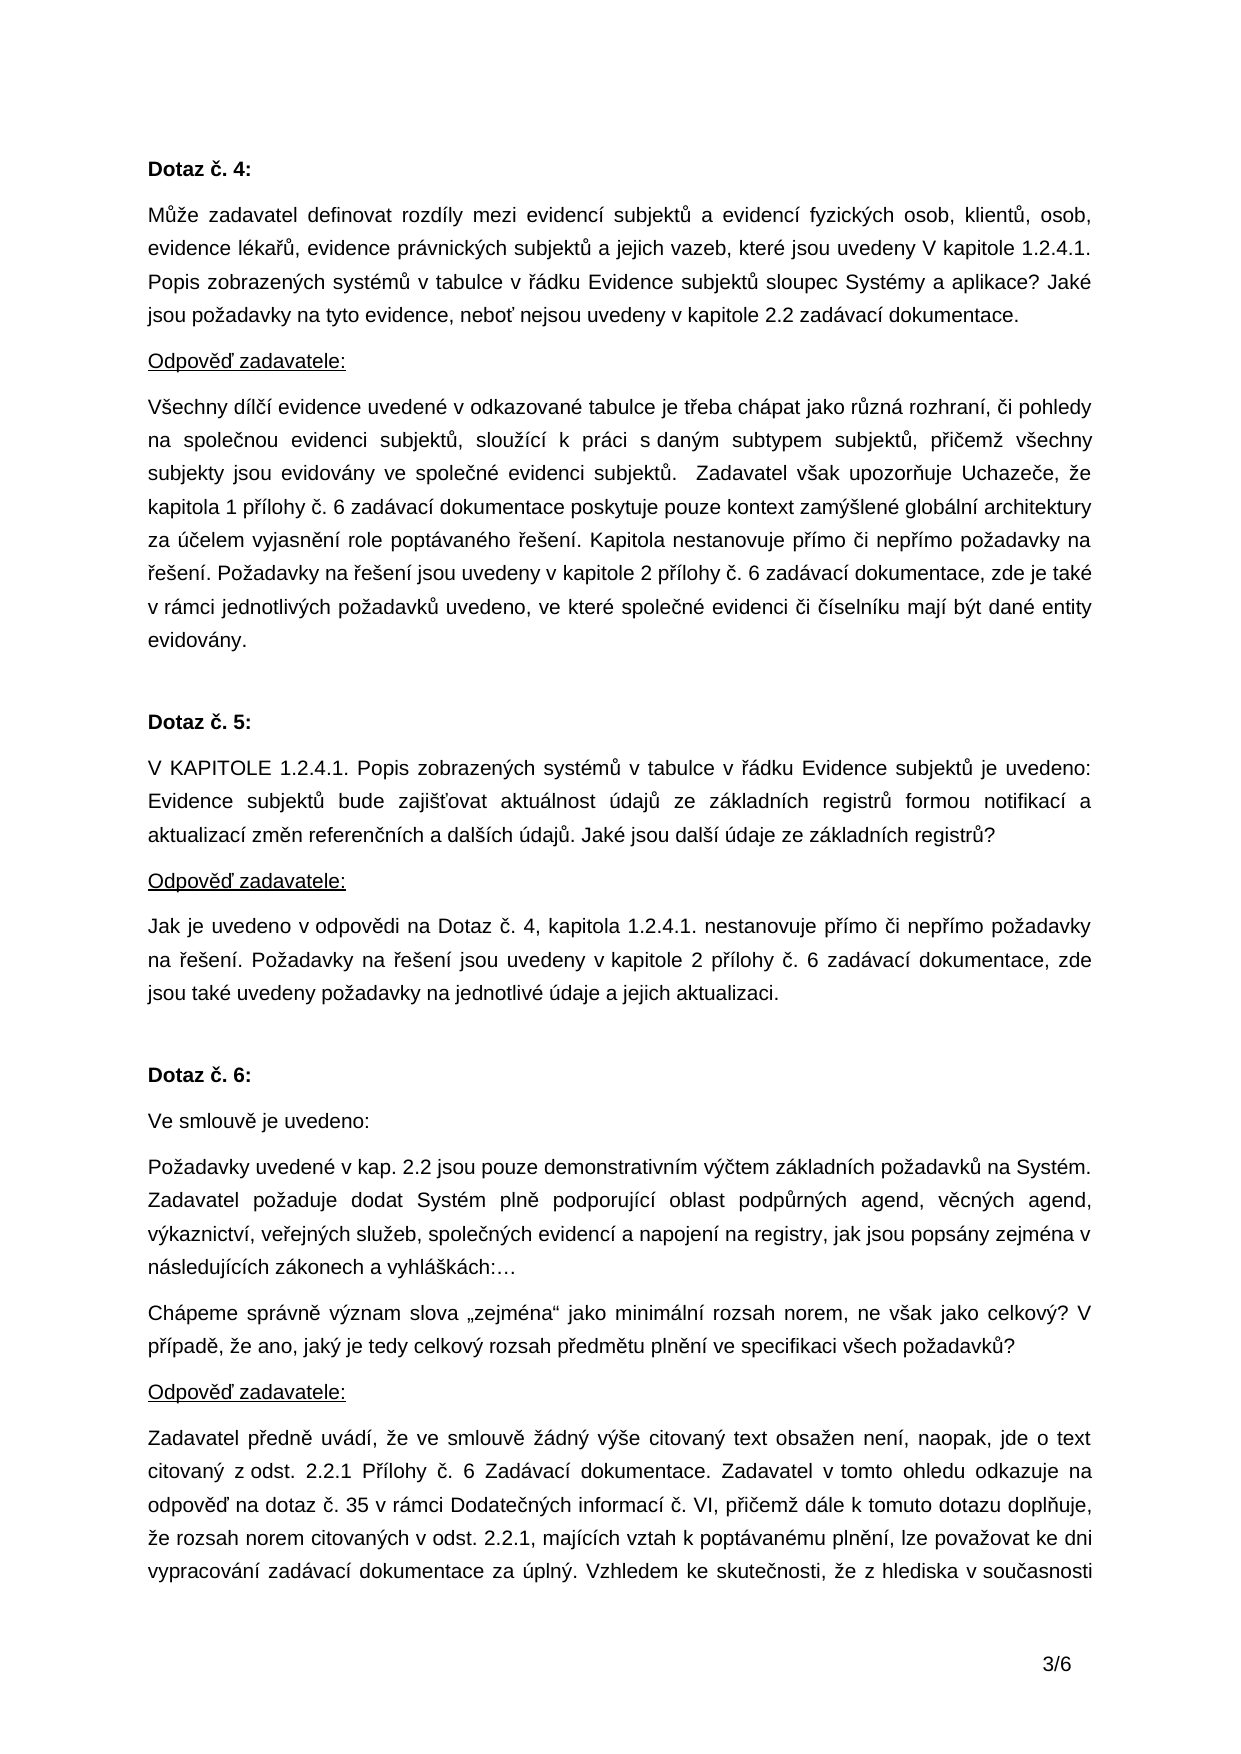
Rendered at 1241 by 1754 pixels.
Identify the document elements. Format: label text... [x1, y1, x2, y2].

text Požadavky uvedené v kap. 2.2 jsou pouze demonstrativním výčtem základních požadavků na Systém. Zadavatel požaduje dodat Systém plně podporující oblast podpůrných agend, věcných agend, výkaznictví, veřejných služeb, společných evidencí a napojení na registry, jak jsou popsány zejména v následujících zákonech a vyhláškách:… [148, 1146, 1093, 1279]
text Dotaz č. 4: [148, 148, 1093, 181]
text V KAPITOLE 1.2.4.1. Popis zobrazených systémů v tabulce v řádku Evidence subjektů je uvedeno: Evidence subjektů bude zajišťovat aktuálnost údajů ze základních registrů formou notifikací a aktualizací změn referenčních a dalších údajů. Jaké jsou další údaje ze základních registrů? [148, 747, 1093, 847]
text Ve smlouvě je uvedeno: [148, 1100, 1093, 1133]
text Odpověď zadavatele: [148, 339, 1093, 373]
text Dotaz č. 5: [148, 701, 1093, 734]
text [148, 1416, 1093, 1583]
text Všechny dílčí evidence uvedené v odkazované tabulce je třeba chápat jako různá rozhraní, či pohledy na společnou evidenci subjektů, sloužící k práci s daným subtypem subjektů, přičemž všechny subjekty jsou evidovány ve společné evidenci subjektů. Zadavatel však upozorňuje Uchazeče, že kapitola 1 přílohy č. 6 zadávací dokumentace poskytuje pouze kontext zamýšlené globální architektury za účelem vyjasnění role poptávaného řešení. Kapitola nestanovuje přímo či nepřímo požadavky na řešení. Požadavky na řešení jsou uvedeny v kapitole 2 přílohy č. 6 zadávací dokumentace, zde je také v rámci jednotlivých požadavků uvedeno, ve které společné evidenci či číselníku mají být dané entity evidovány. [148, 385, 1093, 652]
text Může zadavatel definovat rozdíly mezi evidencí subjektů a evidencí fyzických osob, klientů, osob, evidence lékařů, evidence právnických subjektů a jejich vazeb, které jsou uvedeny V kapitole 1.2.4.1. Popis zobrazených systémů v tabulce v řádku Evidence subjektů sloupec Systémy a aplikace? Jaké jsou požadavky na tyto evidence, neboť nejsou uvedeny v kapitole 2.2 zadávací dokumentace. [148, 193, 1093, 327]
text Dotaz č. 6: [148, 1054, 1093, 1087]
text Odpověď zadavatele: [148, 1371, 1093, 1404]
text Chápeme správně význam slova „zejména“ jako minimální rozsah norem, ne však jako celkový? V případě, že ano, jaký je tedy celkový rozsah předmětu plnění ve specifikaci všech požadavků? [148, 1291, 1093, 1358]
text Jak je uvedeno v odpovědi na Dotaz č. 4, kapitola 1.2.4.1. nestanovuje přímo či nepřímo požadavky na řešení. Požadavky na řešení jsou uvedeny v kapitole 2 přílohy č. 6 zadávací dokumentace, zde jsou také uvedeny požadavky na jednotlivé údaje a jejich aktualizaci. [148, 905, 1093, 1005]
text Odpověď zadavatele: [148, 859, 1093, 892]
